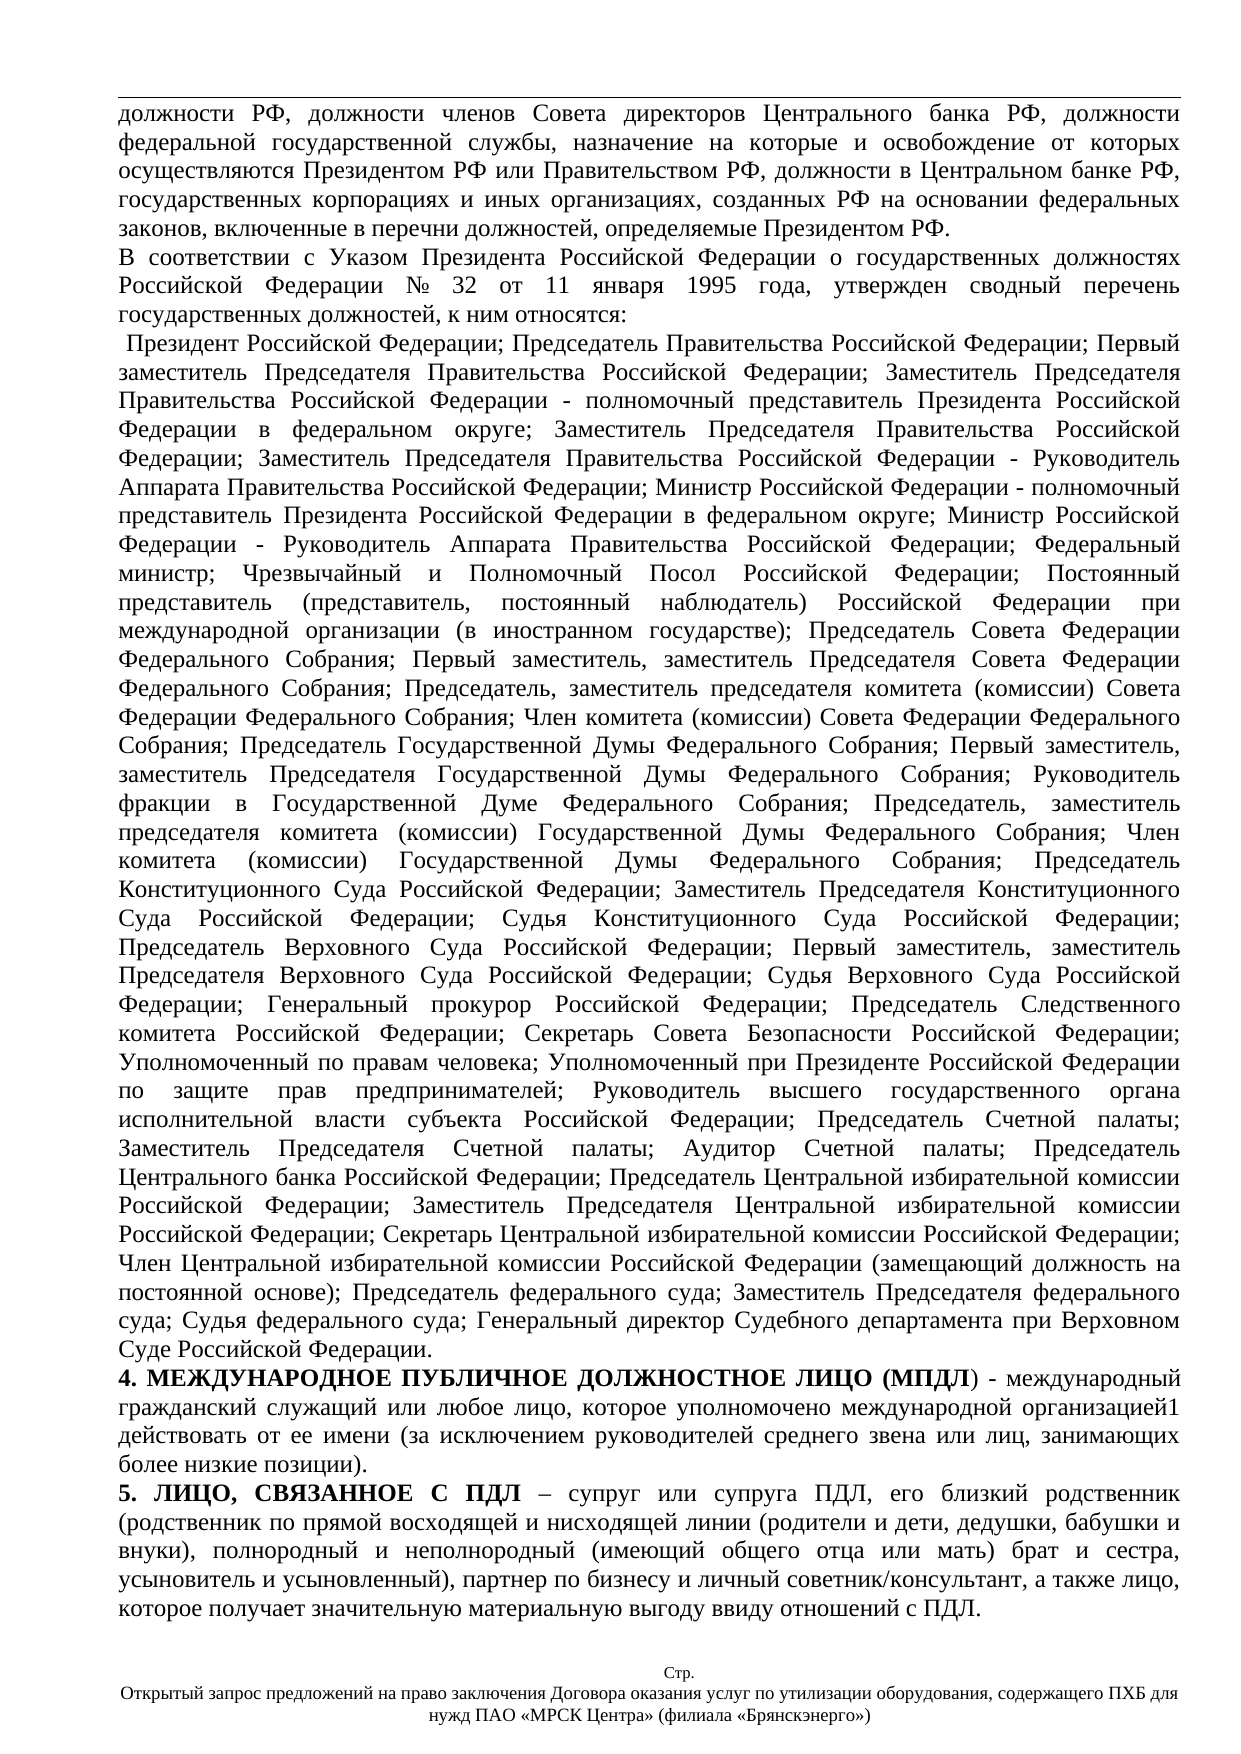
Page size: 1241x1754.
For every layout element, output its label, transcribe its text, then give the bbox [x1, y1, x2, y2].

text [118, 98, 1181, 242]
text 4. МЕЖДУНАРОДНОЕ ПУБЛИЧНОЕ ДОЛЖНОСТНОЕ ЛИЦО (МПДЛ) - международный гражданский служащий или любое лицо, которое уполномочено международной организацией1 действовать от ее имени (за исключением руководителей среднего звена или лиц, занимающих более низкие позиции). [118, 1363, 1181, 1478]
text 5. ЛИЦО, СВЯЗАННОЕ С ПДЛ – супруг или супруга ПДЛ, его близкий родственник (родственник по прямой восходящей и нисходящей линии (родители и дети, дедушки, бабушки и внуки), полнородный и неполнородный (имеющий общего отца или мать) брат и сестра, усыновитель и усыновленный), партнер по бизнесу и личный советник/консультант, а также лицо, которое получает значительную материальную выгоду ввиду отношений с ПДЛ. [118, 1478, 1181, 1622]
text Президент Российской Федерации; Председатель Правительства Российской Федерации; Первый заместитель Председателя Правительства Российской Федерации; Заместитель Председателя Правительства Российской Федерации - полномочный представитель Президента Российской Федерации в федеральном округе; Заместитель Председателя Правительства Российской Федерации; Заместитель Председателя Правительства Российской Федерации - Руководитель Аппарата Правительства Российской Федерации; Министр Российской Федерации - полномочный представитель Президента Российской Федерации в федеральном округе; Министр Российской Федерации - Руководитель Аппарата Правительства Российской Федерации; Федеральный министр; Чрезвычайный и Полномочный Посол Российской Федерации; Постоянный представитель (представитель, постоянный наблюдатель) Российской Федерации при международной организации (в иностранном государстве); Председатель Совета Федерации Федерального Собрания; Первый заместитель, заместитель Председателя Совета Федерации Федерального Собрания; Председатель, заместитель председателя комитета (комиссии) Совета Федерации Федерального Собрания; Член комитета (комиссии) Совета Федерации Федерального Собрания; Председатель Государственной Думы Федерального Собрания; Первый заместитель, заместитель Председателя Государственной Думы Федерального Собрания; Руководитель фракции в Государственной Думе Федерального Собрания; Председатель, заместитель председателя комитета (комиссии) Государственной Думы Федерального Собрания; Член комитета (комиссии) Государственной Думы Федерального Собрания; Председатель Конституционного Суда Российской Федерации; Заместитель Председателя Конституционного Суда Российской Федерации; Судья Конституционного Суда Российской Федерации; Председатель Верховного Суда Российской Федерации; Первый заместитель, заместитель Председателя Верховного Суда Российской Федерации; Судья Верховного Суда Российской Федерации; Генеральный прокурор Российской Федерации; Председатель Следственного комитета Российской Федерации; Секретарь Совета Безопасности Российской Федерации; Уполномоченный по правам человека; Уполномоченный при Президенте Российской Федерации по защите прав предпринимателей; Руководитель высшего государственного органа исполнительной власти субъекта Российской Федерации; Председатель Счетной палаты; Заместитель Председателя Счетной палаты; Аудитор Счетной палаты; Председатель Центрального банка Российской Федерации; Председатель Центральной избирательной комиссии Российской Федерации; Заместитель Председателя Центральной избирательной комиссии Российской Федерации; Секретарь Центральной избирательной комиссии Российской Федерации; Член Центральной избирательной комиссии Российской Федерации (замещающий должность на постоянной основе); Председатель федерального суда; Заместитель Председателя федерального суда; Судья федерального суда; Генеральный директор Судебного департамента при Верховном Суде Российской Федерации. [118, 328, 1181, 1363]
text В соответствии с Указом Президента Российской Федерации о государственных должностях Российской Федерации № 32 от 11 января 1995 года, утвержден сводный перечень государственных должностей, к ним относятся: [118, 242, 1181, 328]
